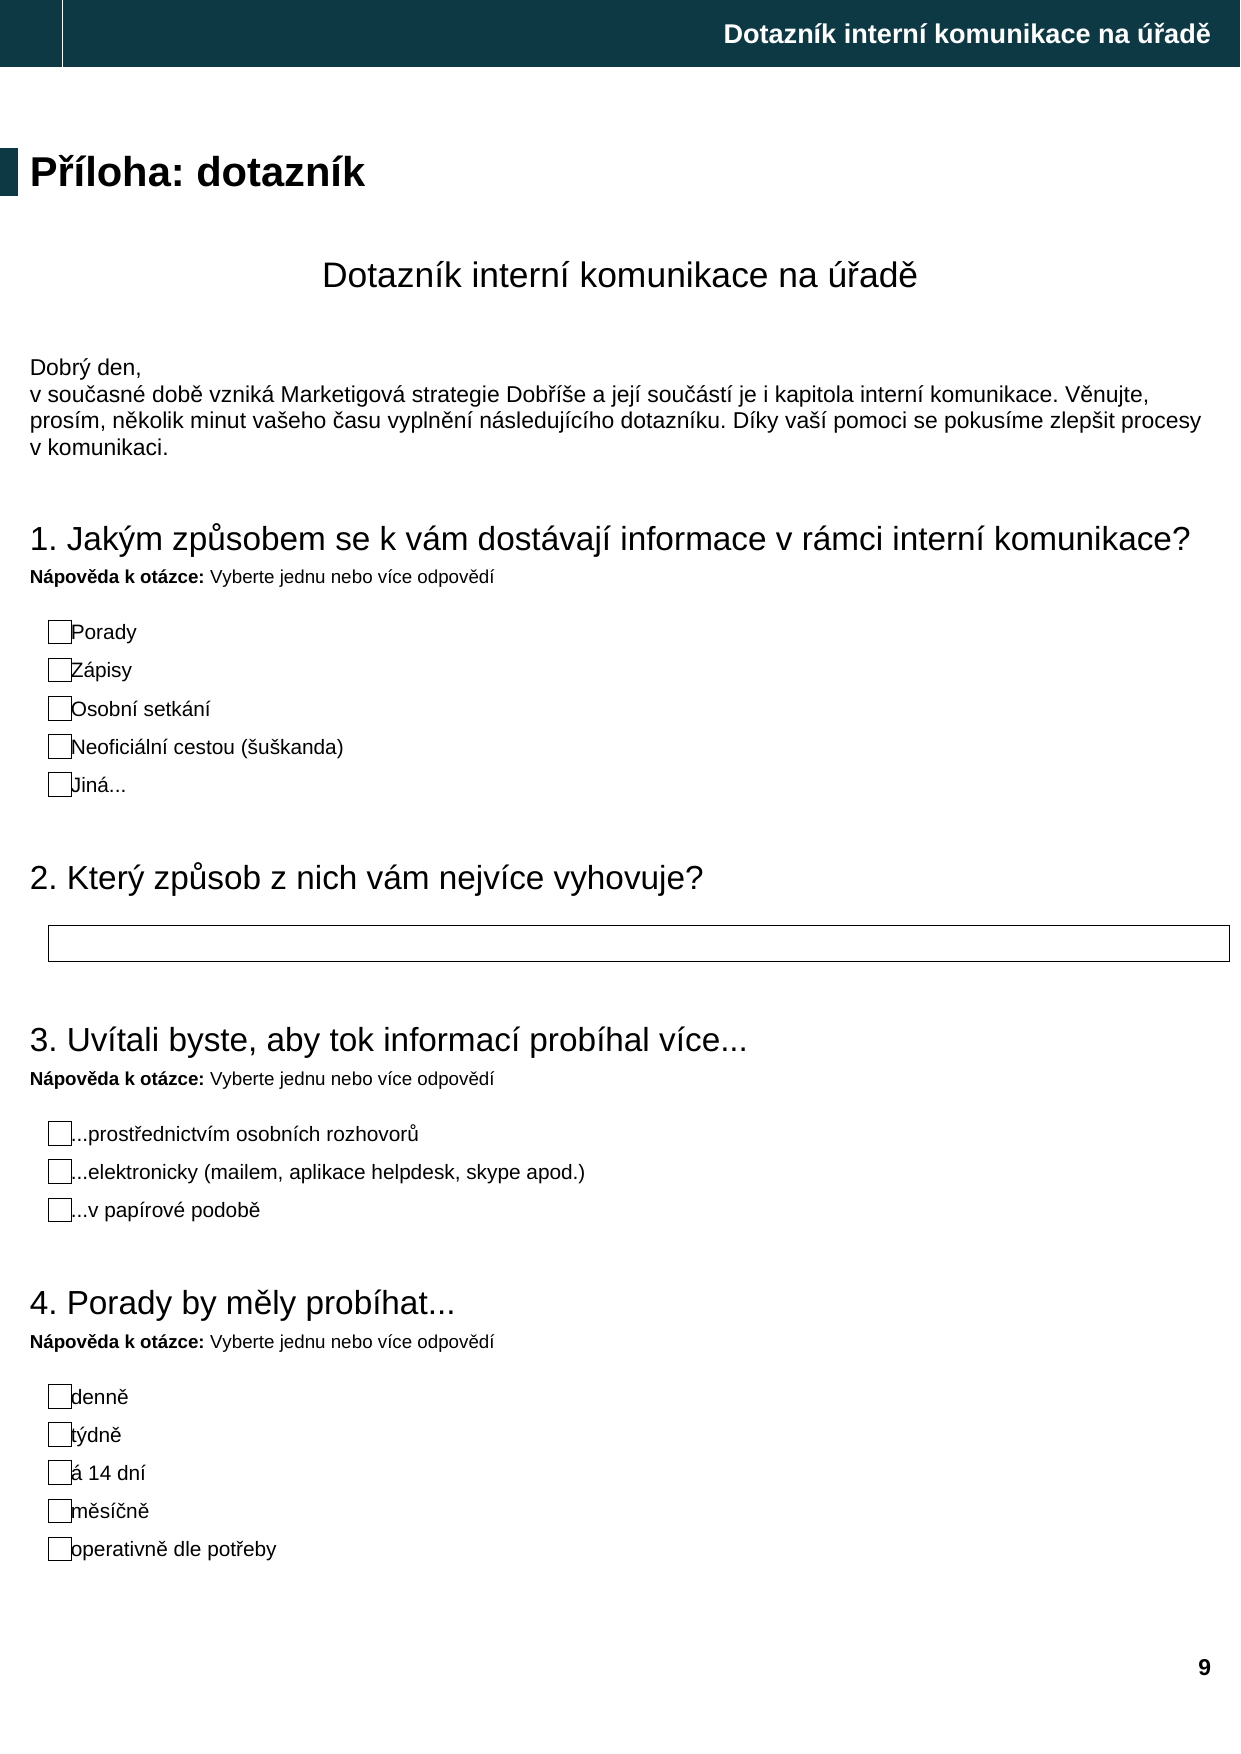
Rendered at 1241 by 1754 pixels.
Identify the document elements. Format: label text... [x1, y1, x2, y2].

table_cell Osobní setkání [71, 685, 1211, 723]
table_cell [30, 1525, 71, 1563]
table_header [30, 896, 1211, 961]
table_cell á 14 dní [71, 1449, 1211, 1487]
table_header Porady [71, 591, 1211, 646]
table_cell ...v papírové podobě [71, 1186, 1211, 1224]
table_cell [30, 761, 71, 799]
table_cell týdně [71, 1411, 1211, 1449]
table_cell Zápisy [71, 646, 1211, 684]
table_cell [30, 723, 71, 761]
table_header Příloha: dotazník [18, 148, 365, 196]
table_cell [30, 1148, 71, 1186]
table_cell Jiná... [71, 761, 1211, 799]
table_header denně [71, 1355, 1211, 1411]
table_cell operativně dle potřeby [71, 1525, 1211, 1563]
table_header [0, 148, 18, 196]
table_cell ...elektronicky (mailem, aplikace helpdesk, skype apod.) [71, 1148, 1211, 1186]
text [29, 1331, 1211, 1352]
text 3. Uvítali byste, aby tok informací probíhal více... [29, 1021, 1211, 1059]
text 2. Který způsob z nich vám nejvíce vyhovuje? [29, 858, 1211, 896]
table_header Dobrý den, v současné době vzniká Marketigová strategie Dobříše a její součástí je i kapitola interní komunikace. Věnujte, prosím, několik minut vašeho času vyplnění následujícího dotazníku. Díky vaší pomoci se pokusíme zlepšit procesy v komunikaci. [30, 354, 1211, 460]
text 1. Jakým způsobem se k vám dostávají informace v rámci interní komunikace? [29, 519, 1211, 557]
table_cell Neoficiální cestou (šuškanda) [71, 723, 1211, 761]
text Dotazník interní komunikace na úřadě [29, 254, 1211, 295]
table_header ...prostřednictvím osobních rozhovorů [71, 1092, 1211, 1148]
table_cell [30, 646, 71, 684]
table_cell [30, 1186, 71, 1224]
text 4. Porady by měly probíhat... [29, 1283, 1211, 1322]
table_cell [30, 685, 71, 723]
table_cell [30, 1449, 71, 1487]
table_cell měsíčně [71, 1487, 1211, 1525]
table_header [30, 591, 71, 646]
text Nápověda k otázce: Vyberte jednu nebo více odpovědí [29, 1068, 1211, 1089]
table_cell [30, 1411, 71, 1449]
text Nápověda k otázce: Vyberte jednu nebo více odpovědí [29, 566, 1211, 588]
table_header [30, 1355, 71, 1411]
table_cell [30, 1487, 71, 1525]
table_header [30, 1092, 71, 1148]
